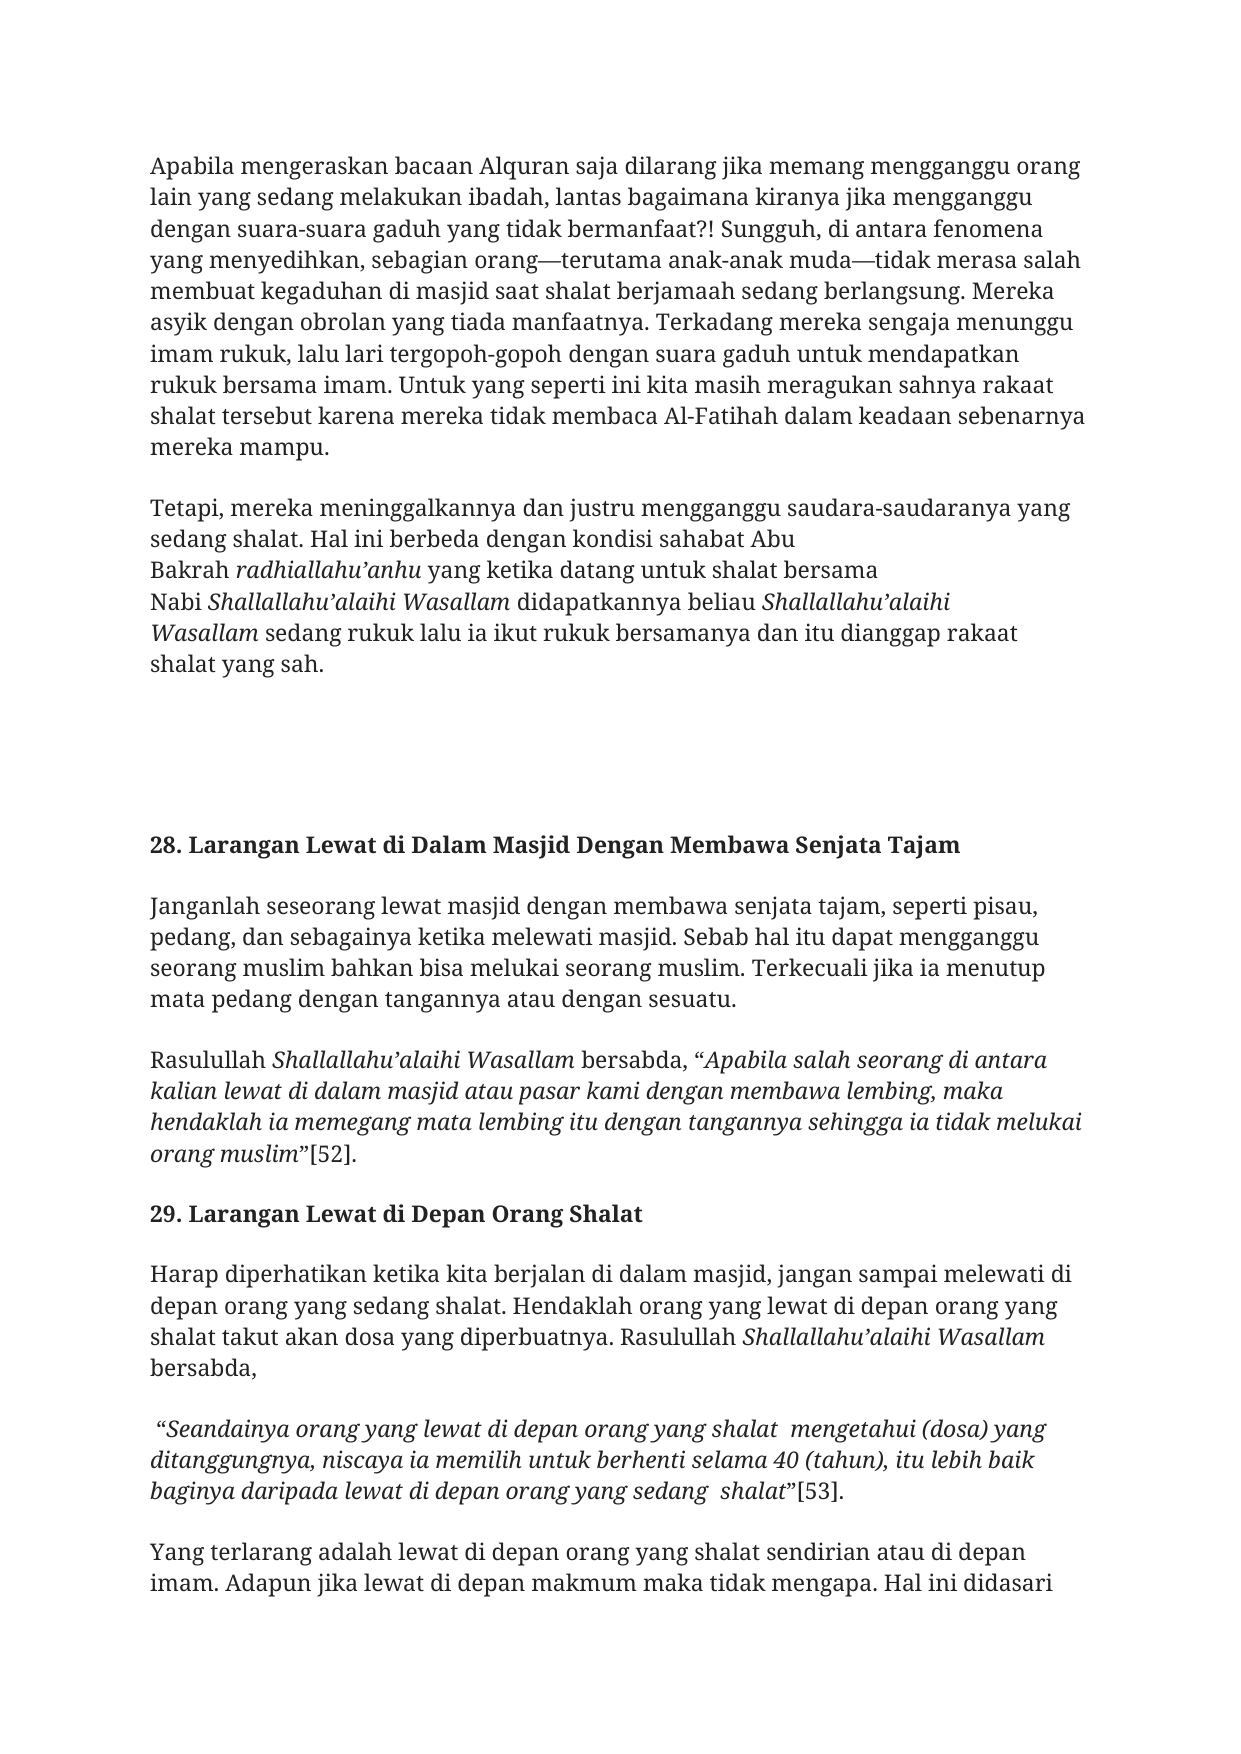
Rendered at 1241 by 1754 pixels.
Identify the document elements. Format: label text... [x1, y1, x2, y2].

text Rasulullah Shallallahu’alaihi Wasallam bersabda, “Apabila salah seorang di antara kalian lewat di dalam masjid atau pasar kami dengan membawa lembing, maka hendaklah ia memegang mata lembing itu dengan tangannya sehingga ia tidak melukai orang muslim”[52]. [150, 1044, 1090, 1169]
text Tetapi, mereka meninggalkannya dan justru mengganggu saudara-saudaranya yang sedang shalat. Hal ini berbeda dengan kondisi sahabat Abu Bakrah radhiallahu’anhu yang ketika datang untuk shalat bersama Nabi Shallallahu’alaihi Wasallam didapatkannya beliau Shallallahu’alaihi Wasallam sedang rukuk lalu ia ikut rukuk bersamanya dan itu dianggap rakaat shalat yang sah. [150, 492, 1090, 679]
text Janganlah seseorang lewat masjid dengan membawa senjata tajam, seperti pisau, pedang, dan sebagainya ketika melewati masjid. Sebab hal itu dapat mengganggu seorang muslim bahkan bisa melukai seorang muslim. Terkecuali jika ia menutup mata pedang dengan tangannya atau dengan sesuatu. [150, 889, 1090, 1014]
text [150, 1535, 1090, 1598]
text 28. Larangan Lewat di Dalam Masjid Dengan Membawa Senjata Tajam [150, 829, 1090, 860]
text 29. Larangan Lewat di Depan Orang Shalat [150, 1198, 1090, 1229]
text “Seandainya orang yang lewat di depan orang yang shalat mengetahui (dosa) yang ditanggungnya, niscaya ia memilih untuk berhenti selama 40 (tahun), itu lebih baik baginya daripada lewat di depan orang yang sedang shalat”[53]. [150, 1412, 1090, 1506]
text Harap diperhatikan ketika kita berjalan di dalam masjid, jangan sampai melewati di depan orang yang sedang shalat. Hendaklah orang yang lewat di depan orang yang shalat takut akan dosa yang diperbuatnya. Rasulullah Shallallahu’alaihi Wasallam bersabda, [150, 1258, 1090, 1383]
text Apabila mengeraskan bacaan Alquran saja dilarang jika memang mengganggu orang lain yang sedang melakukan ibadah, lantas bagaimana kiranya jika mengganggu dengan suara-suara gaduh yang tidak bermanfaat?! Sungguh, di antara fenomena yang menyedihkan, sebagian orang—terutama anak-anak muda—tidak merasa salah membuat kegaduhan di masjid saat shalat berjamaah sedang berlangsung. Mereka asyik dengan obrolan yang tiada manfaatnya. Terkadang mereka sengaja menunggu imam rukuk, lalu lari tergopoh-gopoh dengan suara gaduh untuk mendapatkan rukuk bersama imam. Untuk yang seperti ini kita masih meragukan sahnya rakaat shalat tersebut karena mereka tidak membaca Al-Fatihah dalam keadaan sebenarnya mereka mampu. [150, 150, 1090, 462]
